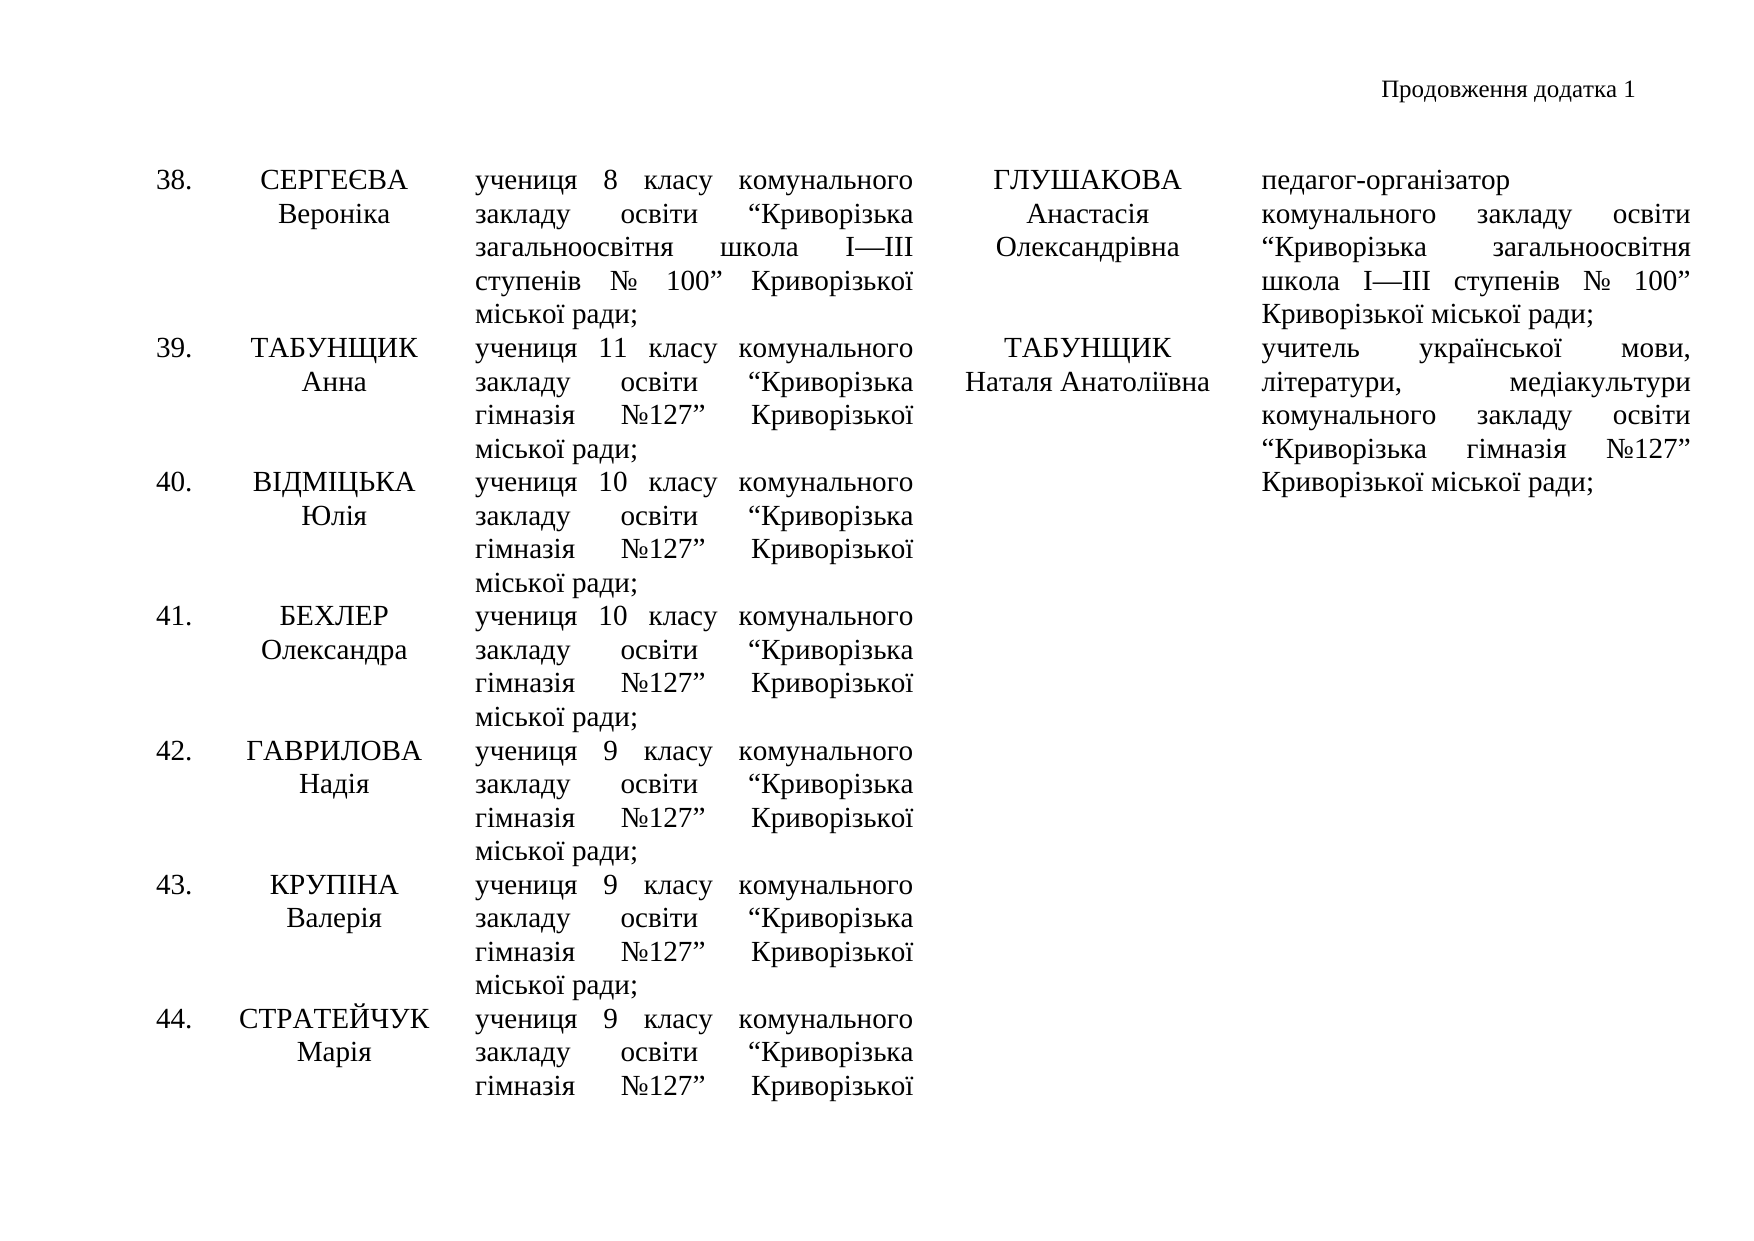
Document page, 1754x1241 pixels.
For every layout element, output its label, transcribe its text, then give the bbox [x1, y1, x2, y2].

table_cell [464, 867, 925, 1001]
table_cell ВІДМІЦЬКА Юлія [205, 464, 464, 598]
table_cell ГАВРИЛОВА Надія [205, 733, 464, 867]
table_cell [464, 1001, 925, 1102]
table_cell [107, 867, 204, 1001]
table_cell БЕХЛЕР Олександра [205, 599, 464, 733]
table_cell [107, 1001, 204, 1102]
table_cell учениця 11 класу комунального закладу освіти “Криворізька гімназія №127” Криворізької міської ради; [464, 330, 925, 464]
table_cell ТАБУНЩИК Наталя Анатоліївна [925, 330, 1250, 1102]
table_cell [107, 163, 204, 330]
table_cell учениця 10 класу комунального закладу освіти “Криворізька гімназія №127” Криворізької міської ради; [464, 464, 925, 598]
table_cell [107, 599, 204, 733]
table_cell ТАБУНЩИК Анна [205, 330, 464, 464]
table_cell педагог-організатор комунального закладу освіти “Криворізька загальноосвітня школа І—ІІІ ступенів № 100” Криворізької міської ради; [1250, 163, 1702, 330]
table_cell СТРАТЕЙЧУК Марія [205, 1001, 464, 1102]
table_cell СЕРГЕЄВА Вероніка [205, 163, 464, 330]
table_cell учениця 8 класу комунального закладу освіти “Криворізька загальноосвітня школа І—ІІІ ступенів № 100” Криворізької міської ради; [464, 163, 925, 330]
table_cell [107, 464, 204, 598]
table_cell [107, 733, 204, 867]
table_cell КРУПІНА Валерія [205, 867, 464, 1001]
table_cell учениця 10 класу комунального закладу освіти “Криворізька гімназія №127” Криворізької міської ради; [464, 599, 925, 733]
table_cell [107, 330, 204, 464]
table_cell учитель української мови, літератури, медіакультури комунального закладу освіти “Криворізька гімназія №127” Криворізької міської ради; [1250, 330, 1702, 1102]
table_cell учениця 9 класу комунального закладу освіти “Криворізька гімназія №127” Криворізької міської ради; [464, 733, 925, 867]
table_cell ГЛУШАКОВА Анастасія Олександрівна [925, 163, 1250, 330]
